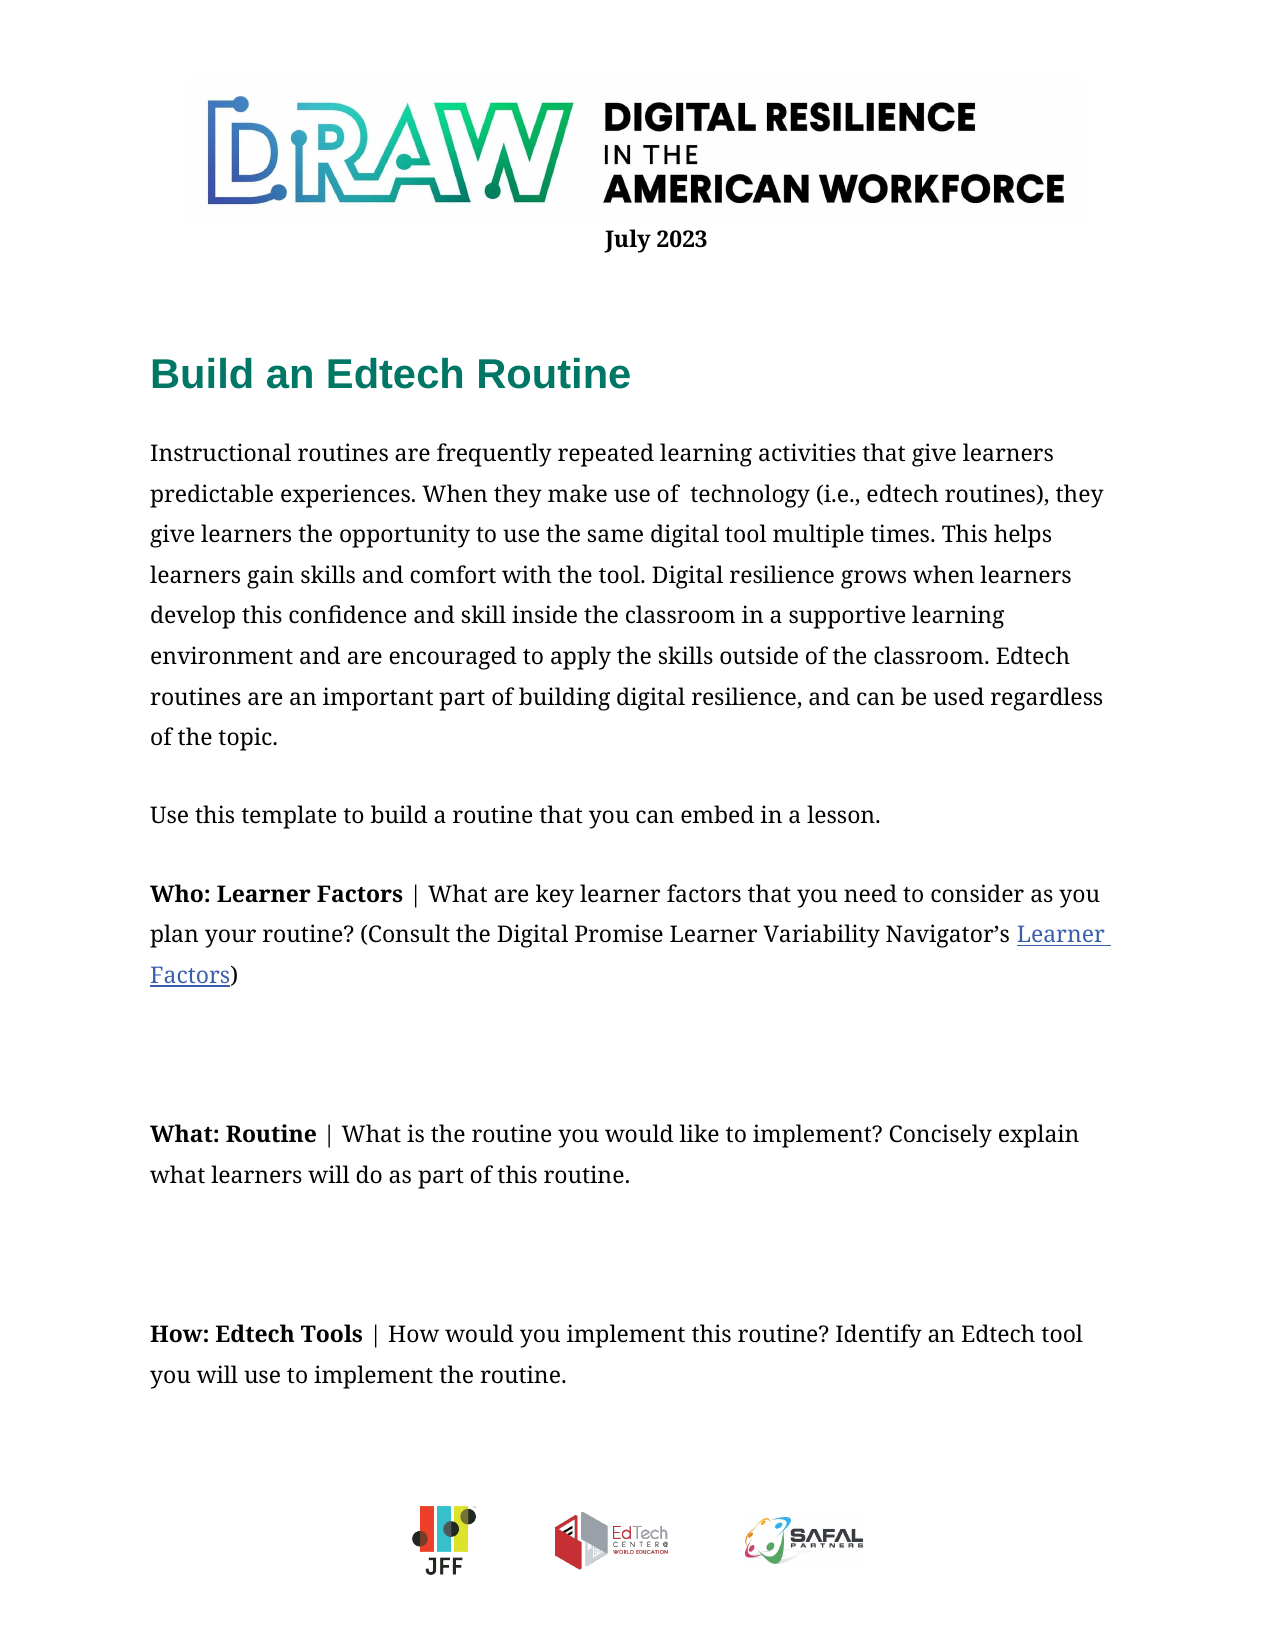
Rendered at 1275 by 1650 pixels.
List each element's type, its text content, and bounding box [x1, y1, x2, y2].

text Who: Learner Factors | What are key learner factors that you need to consider as you plan your routine? (Consult the Digital Promise Learner Variability Navigator’s Learner Factors) [150, 877, 1125, 990]
text Use this template to build a routine that you can embed in a lesson. [150, 799, 1125, 831]
picture [412, 1506, 476, 1575]
picture [187, 75, 1085, 223]
text Instructional routines are frequently repeated learning activities that give learners predictable experiences. When they make use of technology (i.e., edtech routines), they give learners the opportunity to use the same digital tool multiple times. This helps learners gain skills and comfort with the tool. Digital resilience grows when learners develop this confidence and skill inside the classroom in a supportive learning environment and are encouraged to apply the skills outside of the classroom. Edtech routines are an important part of building digital resilience, and can be used regardless of the topic. [150, 437, 1125, 752]
picture [745, 1517, 863, 1564]
text How: Edtech Tools | How would you implement this routine? Identify an Edtech tool you will use to implement the routine. [150, 1318, 1125, 1390]
picture [552, 1509, 670, 1572]
subtitle Build an Edtech Routine [150, 349, 1125, 397]
text What: Routine | What is the routine you would like to implement? Concisely explain what learners will do as part of this routine. [150, 1118, 1125, 1190]
